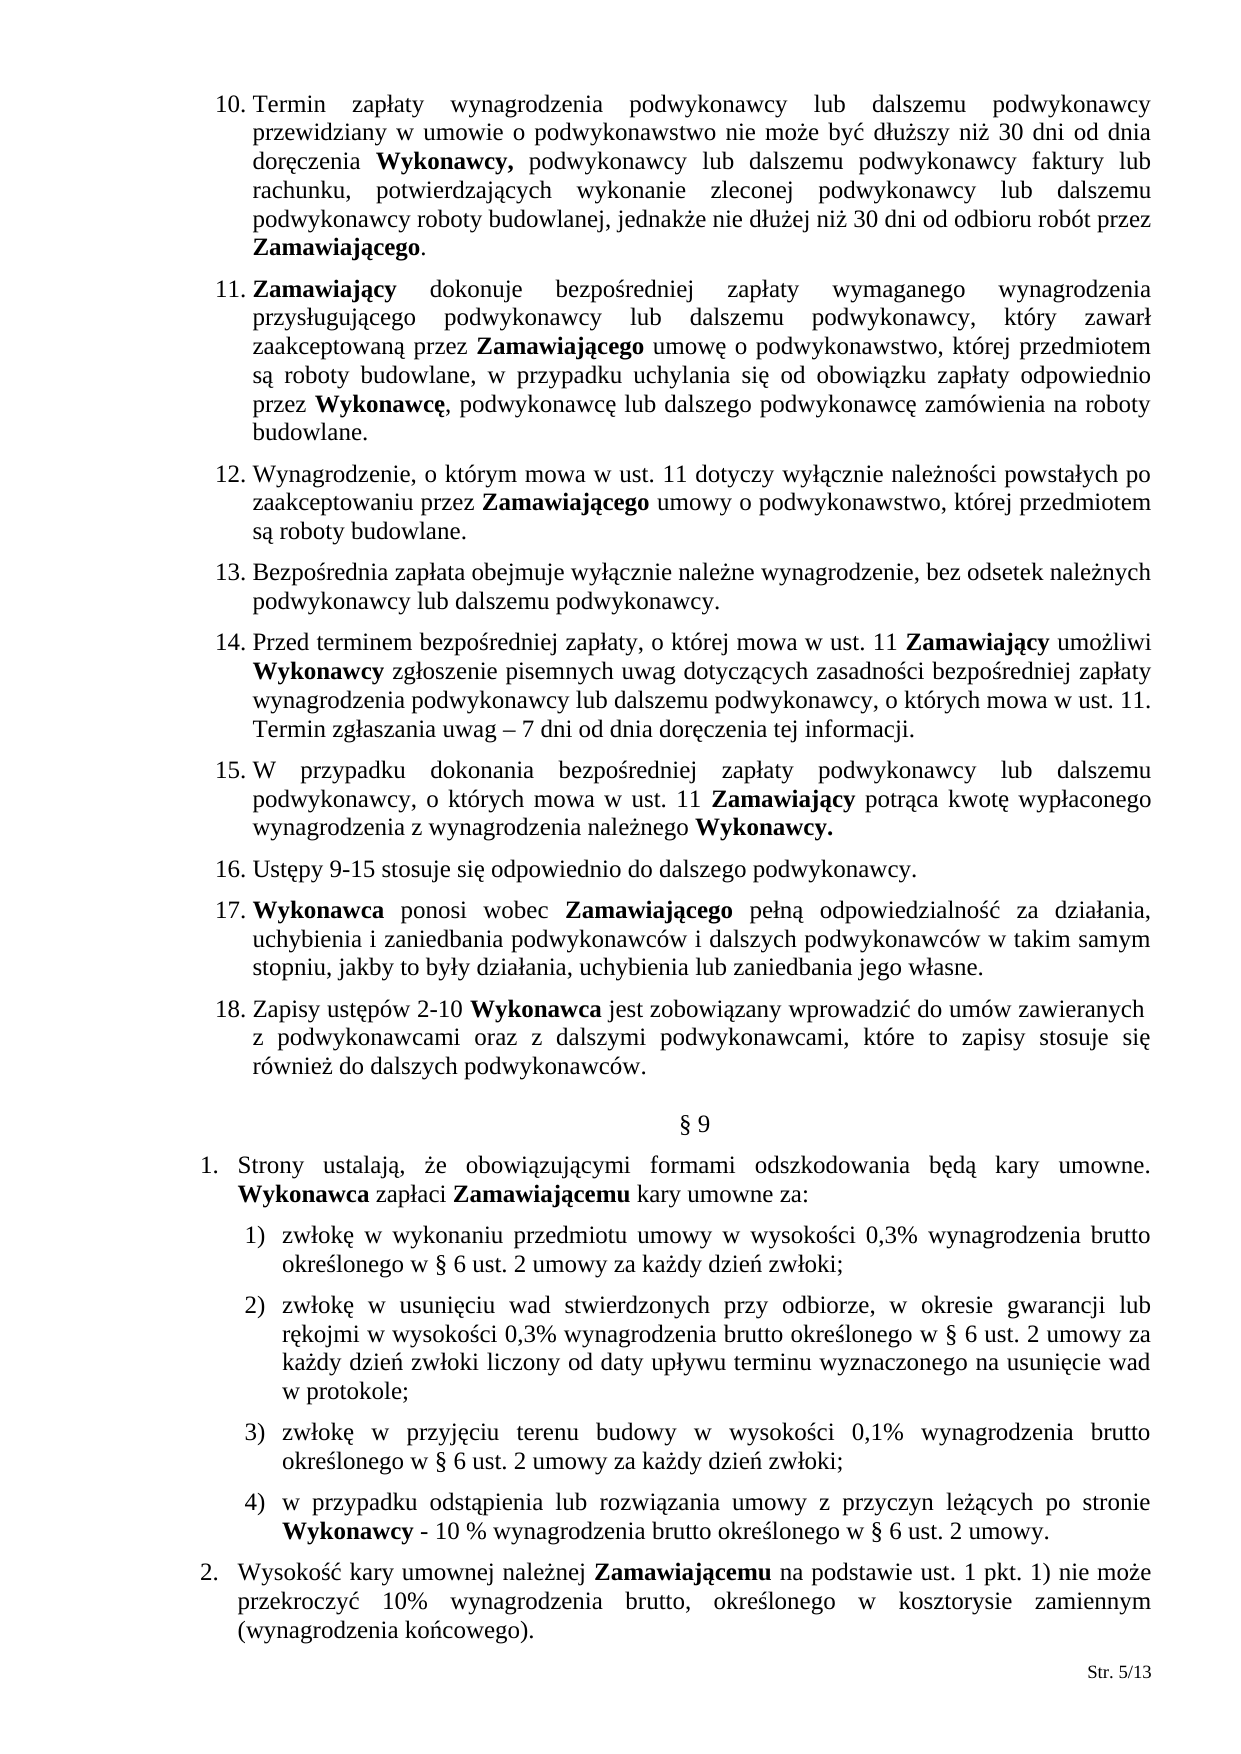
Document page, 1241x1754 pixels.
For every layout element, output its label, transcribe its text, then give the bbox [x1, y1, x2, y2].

list Zapisy ustępów 2-10 Wykonawca jest zobowiązany wprowadzić do umów zawieranych z podwykonawcami oraz z dalszymi podwykonawcami, które to zapisy stosuje się również do dalszych podwykonawców. [215, 994, 1152, 1080]
list Ustępy 9-15 stosuje się odpowiednio do dalszego podwykonawcy. [215, 854, 1152, 882]
list Przed terminem bezpośredniej zapłaty, o której mowa w ust. 11 Zamawiający umożliwi Wykonawcy zgłoszenie pisemnych uwag dotyczących zasadności bezpośredniej zapłaty wynagrodzenia podwykonawcy lub dalszemu podwykonawcy, o których mowa w ust. 11. Termin zgłaszania uwag – 7 dni od dnia doręczenia tej informacji. [215, 627, 1152, 742]
text 9 [237, 1109, 1152, 1137]
list Wykonawca ponosi wobec Zamawiającego pełną odpowiedzialność za działania, uchybienia i zaniedbania podwykonawców i dalszych podwykonawców w takim samym stopniu, jakby to były działania, uchybienia lub zaniedbania jego własne. [215, 895, 1152, 981]
list Bezpośrednia zapłata obejmuje wyłącznie należne wynagrodzenie, bez odsetek należnych podwykonawcy lub dalszemu podwykonawcy. [215, 557, 1152, 615]
list w przypadku odstąpienia lub rozwiązania umowy z przyczyn leżących po stronie Wykonawcy - 10 % wynagrodzenia brutto określonego w § 6 ust. 2 umowy. [244, 1487, 1152, 1545]
list zwłokę w usunięciu wad stwierdzonych przy odbiorze, w okresie gwarancji lub rękojmi w wysokości 0,3% wynagrodzenia brutto określonego w § 6 ust. 2 umowy za każdy dzień zwłoki liczony od daty upływu terminu wyznaczonego na usunięcie wad w protokole; [244, 1290, 1152, 1405]
list Termin zapłaty wynagrodzenia podwykonawcy lub dalszemu podwykonawcy przewidziany w umowie o podwykonawstwo nie może być dłuższy niż 30 dni od dnia doręczenia Wykonawcy, podwykonawcy lub dalszemu podwykonawcy faktury lub rachunku, potwierdzających wykonanie zleconej podwykonawcy lub dalszemu podwykonawcy roboty budowlanej, jednakże nie dłużej niż 30 dni od odbioru robót przez Zamawiającego. [215, 89, 1152, 261]
list zwłokę w przyjęciu terenu budowy w wysokości 0,1% wynagrodzenia brutto określonego w § 6 ust. 2 umowy za każdy dzień zwłoki; [244, 1417, 1152, 1475]
list zwłokę w wykonaniu przedmiotu umowy w wysokości 0,3% wynagrodzenia brutto określonego w § 6 ust. 2 umowy za każdy dzień zwłoki; [244, 1220, 1152, 1277]
list Wysokość kary umownej należnej Zamawiającemu na podstawie ust. 1 pkt. 1) nie może przekroczyć 10% wynagrodzenia brutto, określonego w kosztorysie zamiennym (wynagrodzenia końcowego). [200, 1557, 1152, 1644]
list Strony ustalają, że obowiązującymi formami odszkodowania będą kary umowne. Wykonawca zapłaci Zamawiającemu kary umowne za: [200, 1150, 1152, 1207]
list Wynagrodzenie, o którym mowa w ust. 11 dotyczy wyłącznie należności powstałych po zaakceptowaniu przez Zamawiającego umowy o podwykonawstwo, której przedmiotem są roboty budowlane. [215, 459, 1152, 545]
list Zamawiający dokonuje bezpośredniej zapłaty wymaganego wynagrodzenia przysługującego podwykonawcy lub dalszemu podwykonawcy, który zawarł zaakceptowaną przez Zamawiającego umowę o podwykonawstwo, której przedmiotem są roboty budowlane, w przypadku uchylania się od obowiązku zapłaty odpowiednio przez Wykonawcę, podwykonawcę lub dalszego podwykonawcę zamówienia na roboty budowlane. [215, 274, 1152, 446]
list W przypadku dokonania bezpośredniej zapłaty podwykonawcy lub dalszemu podwykonawcy, o których mowa w ust. 11 Zamawiający potrąca kwotę wypłaconego wynagrodzenia z wynagrodzenia należnego Wykonawcy. [215, 755, 1152, 841]
